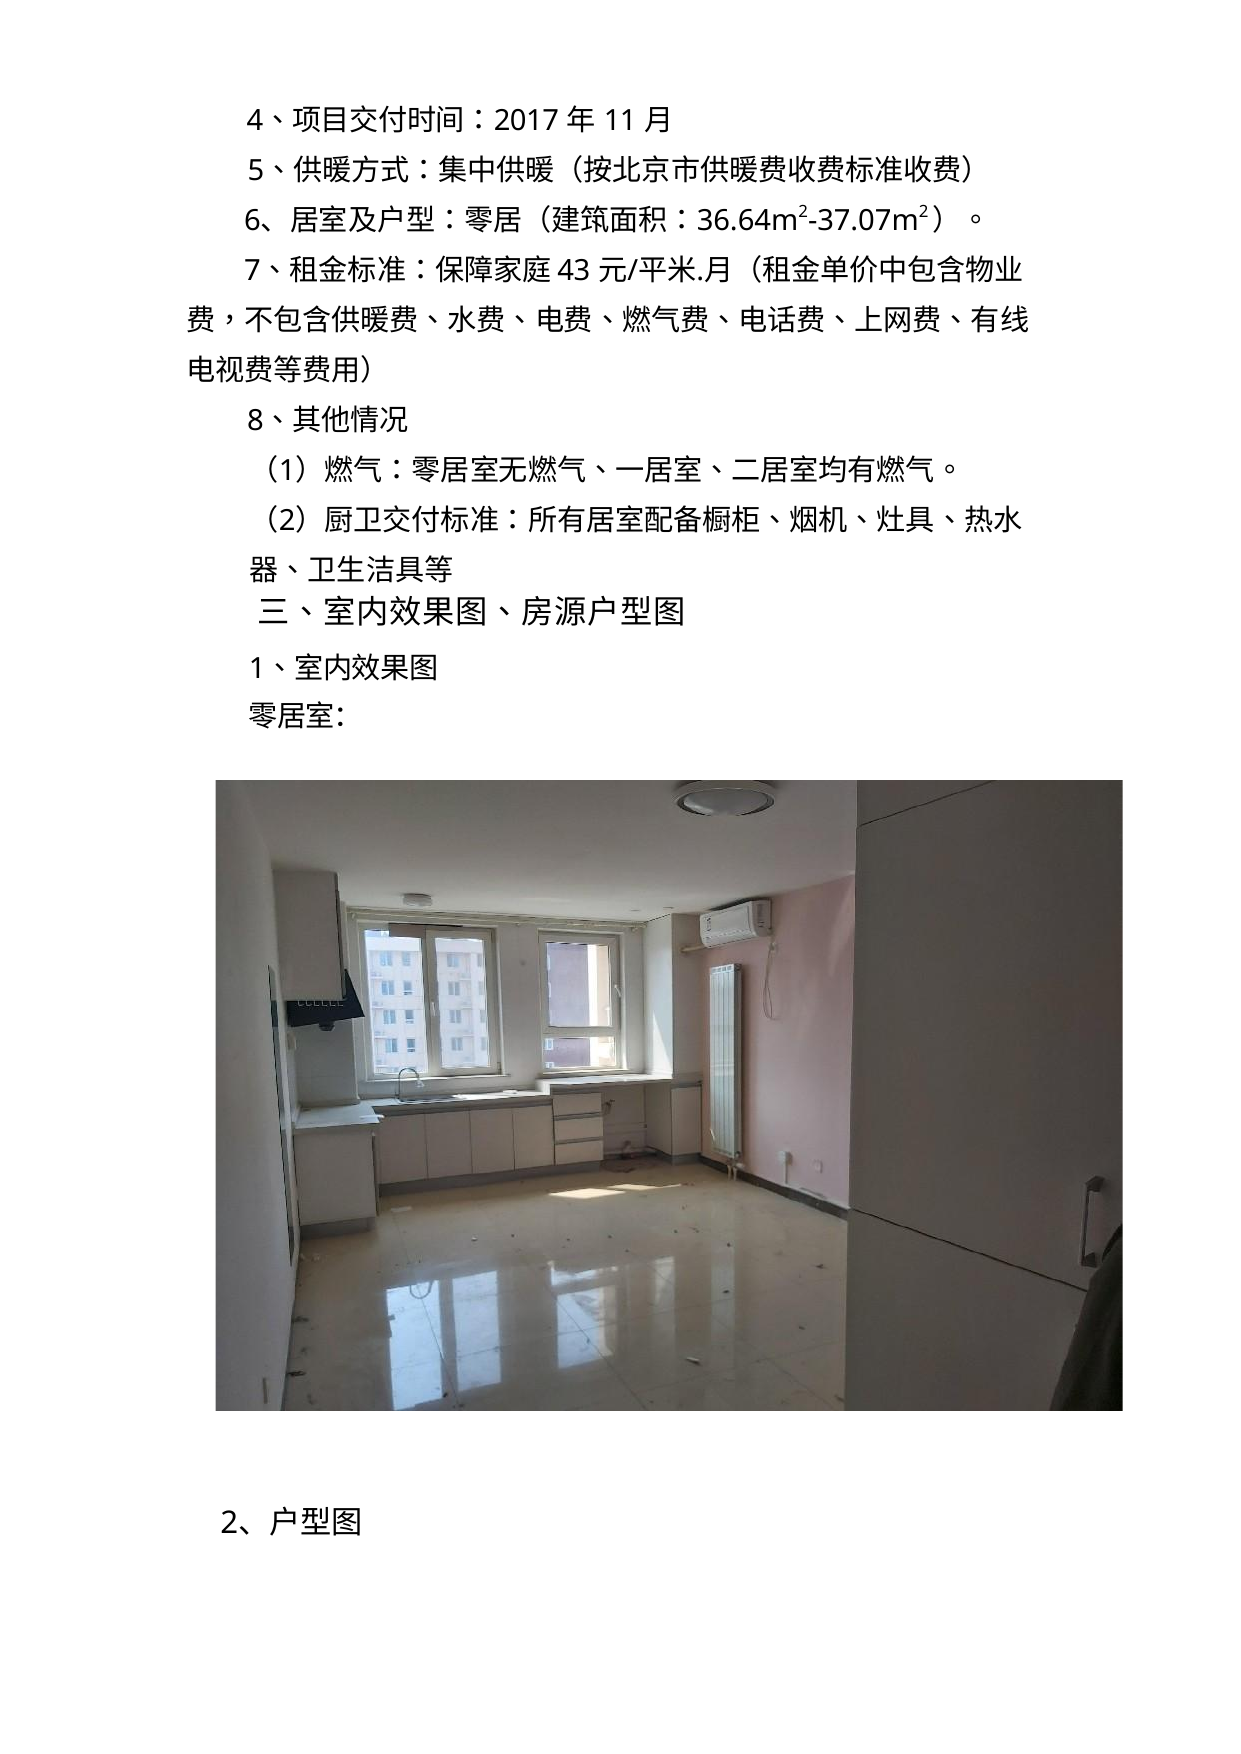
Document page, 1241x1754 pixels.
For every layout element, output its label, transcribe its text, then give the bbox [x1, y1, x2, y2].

text （2）厨卫交付标准：所有居室配备橱柜、烟机、灶具、热水器、卫生洁具等 [249, 491, 1054, 591]
picture [215, 780, 1123, 1411]
text 7、租金标准：保障家庭43 元/平米.月（租金单价中包含物业费，不包含供暖费、水费、电费、燃气费、电话费、上网费、有线电视费等费用） [186, 241, 1054, 391]
list 户型图 [220, 1500, 1054, 1541]
text 4、项目交付时间：2017 年 11 月 [246, 91, 1054, 141]
text 三、室内效果图、房源户型图 [257, 591, 1054, 632]
text 6、居室及户型：零居（建筑面积：36.64m2-37.07m2 ）。 [186, 191, 1054, 241]
text 1、室内效果图 [249, 649, 1054, 685]
text 零居室： [249, 702, 1054, 765]
text 5、供暖方式：集中供暖（按北京市供暖费收费标准收费） [247, 141, 1054, 191]
text （1）燃气：零居室无燃气、一居室、二居室均有燃气。 [249, 441, 1054, 491]
text 8、其他情况 [247, 391, 1054, 441]
